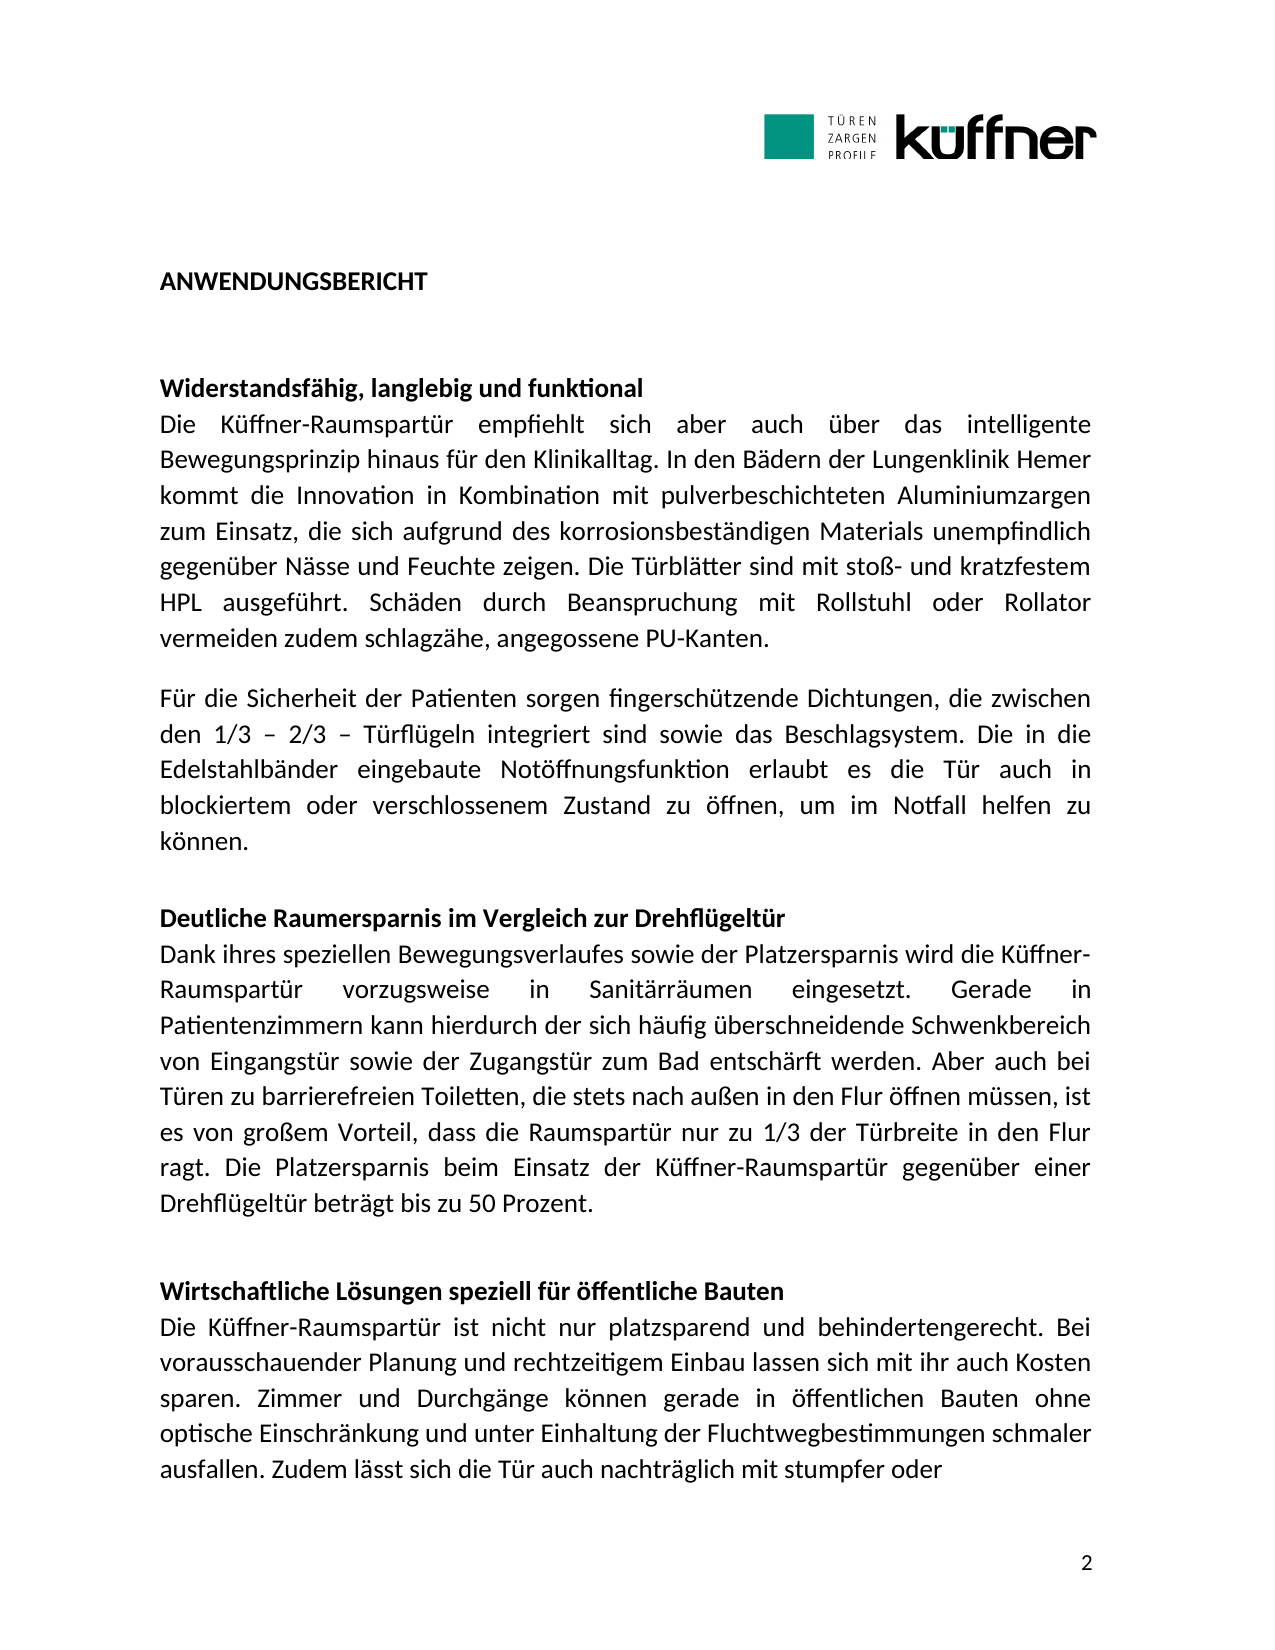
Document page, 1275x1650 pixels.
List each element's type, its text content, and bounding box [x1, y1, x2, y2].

text ANWENDUNGSBERICHT [159, 264, 1092, 297]
text Wirtschaftliche Lösungen speziell für öffentliche Bauten [159, 1274, 1092, 1307]
text Für die Sicherheit der Patienten sorgen fingerschützende Dichtungen, die zwischen den 1/3 – 2/3 – Türflügeln integriert sind sowie das Beschlagsystem. Die in die Edelstahlbänder eingebaute Notöffnungsfunktion erlaubt es die Tür auch in blockiertem oder verschlossenem Zustand zu öffnen, um im Notfall helfen zu können. [159, 681, 1092, 857]
picture [759, 109, 1097, 159]
text Die Küffner-Raumspartür empfiehlt sich aber auch über das intelligente Bewegungsprinzip hinaus für den Klinikalltag. In den Bädern der Lungenklinik Hemer kommt die Innovation in Kombination mit pulverbeschichteten Aluminiumzargen zum Einsatz, die sich aufgrund des korrosionsbeständigen Materials unempfindlich gegenüber Nässe und Feuchte zeigen. Die Türblätter sind mit stoß- und kratzfestem HPL ausgeführt. Schäden durch Beanspruchung mit Rollstuhl oder Rollator vermeiden zudem schlagzähe, angegossene PU-Kanten. [159, 407, 1092, 654]
text Die Küffner-Raumspartür ist nicht nur platzsparend und behindertengerecht. Bei vorausschauender Planung und rechtzeitigem Einbau lassen sich mit ihr auch Kosten sparen. Zimmer und Durchgänge können gerade in öffentlichen Bauten ohne optische Einschränkung und unter Einhaltung der Fluchtwegbestimmungen schmaler ausfallen. Zudem lässt sich die Tür auch nachträglich mit stumpfer oder [159, 1310, 1092, 1485]
text Widerstandsfähig, langlebig und funktional [159, 371, 1092, 404]
text Deutliche Raumersparnis im Vergleich zur Drehflügeltür [159, 901, 1092, 934]
text Dank ihres speziellen Bewegungsverlaufes sowie der Platzersparnis wird die Küffner-Raumspartür vorzugsweise in Sanitärräumen eingesetzt. Gerade in Patientenzimmern kann hierdurch der sich häufig überschneidende Schwenkbereich von Eingangstür sowie der Zugangstür zum Bad entschärft werden. Aber auch bei Türen zu barrierefreien Toiletten, die stets nach außen in den Flur öffnen müssen, ist es von großem Vorteil, dass die Raumspartür nur zu 1/3 der Türbreite in den Flur ragt. Die Platzersparnis beim Einsatz der Küffner-Raumspartür gegenüber einer Drehflügeltür beträgt bis zu 50 Prozent. [159, 937, 1092, 1219]
